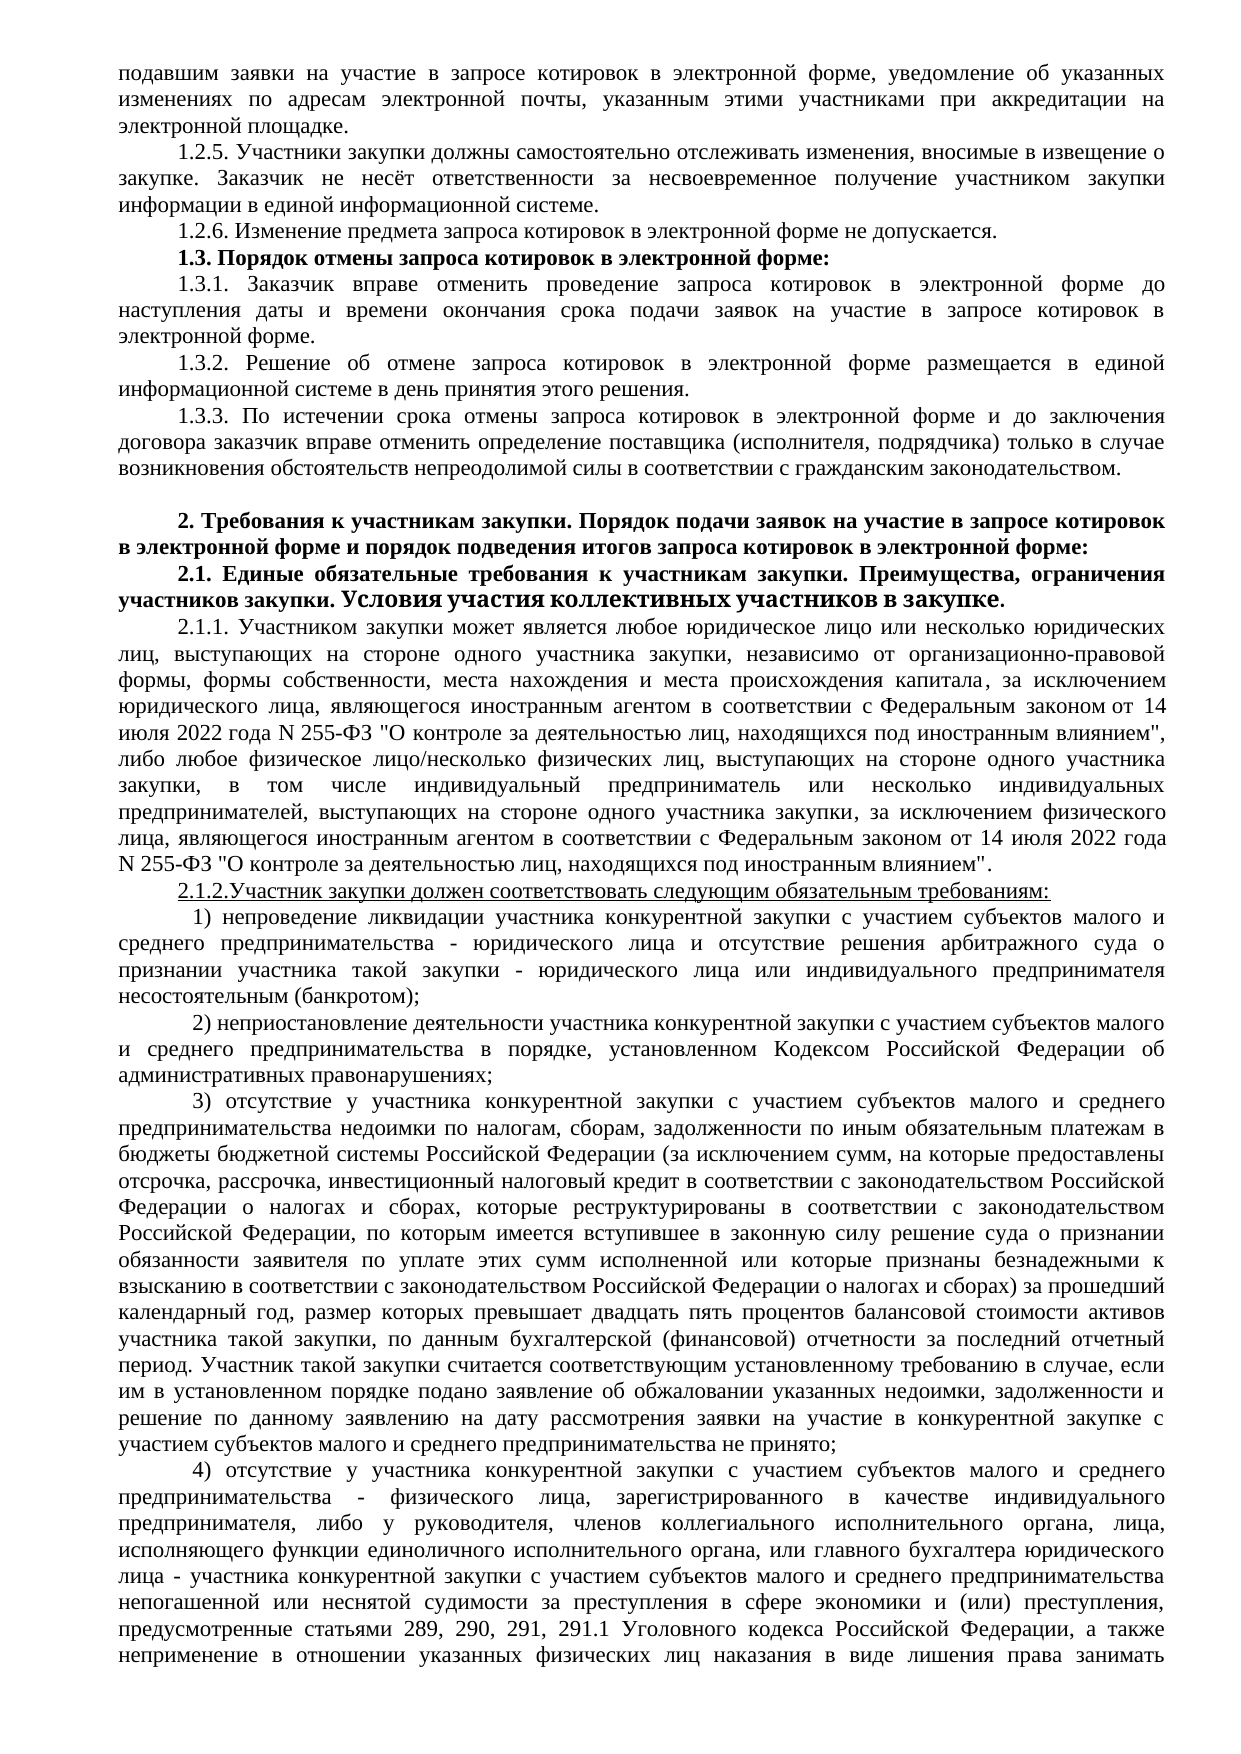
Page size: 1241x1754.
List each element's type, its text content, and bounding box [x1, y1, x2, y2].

text 1.2.6. Изменение предмета запроса котировок в электронной форме не допускается. [118, 217, 1167, 243]
text 1.3.1. Заказчик вправе отменить проведение запроса котировок в электронной форме до наступления даты и времени окончания срока подачи заявок на участие в запросе котировок в электронной форме. [118, 270, 1167, 349]
subtitle 1.3. Порядок отмены запроса котировок в электронной форме: [118, 243, 1167, 270]
subtitle 2.1. Единые обязательные требования к участникам закупки. Преимущества, ограничения участников закупки. Условия участия коллективных участников в закупке. [118, 560, 1167, 613]
text 1.3.3. По истечении срока отмены запроса котировок в электронной форме и до заключения договора заказчик вправе отменить определение поставщика (исполнителя, подрядчика) только в случае возникновения обстоятельств непреодолимой силы в соответствии с гражданским законодательством. [118, 402, 1167, 481]
text 1.2.5. Участники закупки должны самостоятельно отслеживать изменения, вносимые в извещение о закупке. Заказчик не несёт ответственности за несвоевременное получение участником закупки информации в единой информационной системе. [118, 138, 1167, 217]
text 2) неприостановление деятельности участника конкурентной закупки с участием субъектов малого и среднего предпринимательства в порядке, установленном Кодексом Российской Федерации об административных правонарушениях; [118, 1008, 1167, 1088]
text 1.3.2. Решение об отмене запроса котировок в электронной форме размещается в единой информационной системе в день принятия этого решения. [118, 349, 1167, 402]
subtitle 2. Требования к участникам закупки. Порядок подачи заявок на участие в запросе котировок в электронной форме и порядок подведения итогов запроса котировок в электронной форме: [118, 507, 1167, 560]
text 2.1.2.Участник закупки должен соответствовать следующим обязательным требованиям: [118, 877, 1167, 903]
text 2.1.1. Участником закупки может является любое юридическое лицо или несколько юридических лиц, выступающих на стороне одного участника закупки, независимо от организационно-правовой формы, формы собственности, места нахождения и места происхождения капитала, за исключением юридического лица, являющегося иностранным агентом в соответствии с Федеральным законом от 14 июля 2022 года N 255-ФЗ "О контроле за деятельностью лиц, находящихся под иностранным влиянием", либо любое физическое лицо/несколько физических лиц, выступающих на стороне одного участника закупки, в том числе индивидуальный предприниматель или несколько индивидуальных предпринимателей, выступающих на стороне одного участника закупки, за исключением физического лица, являющегося иностранным агентом в соответствии с Федеральным законом от 14 июля 2022 года N 255-ФЗ "О контроле за деятельностью лиц, находящихся под иностранным влиянием". [118, 613, 1167, 877]
text 3) отсутствие у участника конкурентной закупки с участием субъектов малого и среднего предпринимательства недоимки по налогам, сборам, задолженности по иным обязательным платежам в бюджеты бюджетной системы Российской Федерации (за исключением сумм, на которые предоставлены отсрочка, рассрочка, инвестиционный налоговый кредит в соответствии с законодательством Российской Федерации о налогах и сборах, которые реструктурированы в соответствии с законодательством Российской Федерации, по которым имеется вступившее в законную силу решение суда о признании обязанности заявителя по уплате этих сумм исполненной или которые признаны безнадежными к взысканию в соответствии с законодательством Российской Федерации о налогах и сборах) за прошедший календарный год, размер которых превышает двадцать пять процентов балансовой стоимости активов участника такой закупки, по данным бухгалтерской (финансовой) отчетности за последний отчетный период. Участник такой закупки считается соответствующим установленному требованию в случае, если им в установленном порядке подано заявление об обжаловании указанных недоимки, задолженности и решение по данному заявлению на дату рассмотрения заявки на участие в конкурентной закупке с участием субъектов малого и среднего предпринимательства не принято; [118, 1088, 1167, 1457]
text 1) непроведение ликвидации участника конкурентной закупки с участием субъектов малого и среднего предпринимательства - юридического лица и отсутствие решения арбитражного суда о признании участника такой закупки - юридического лица или индивидуального предпринимателя несостоятельным (банкротом); [118, 903, 1167, 1008]
